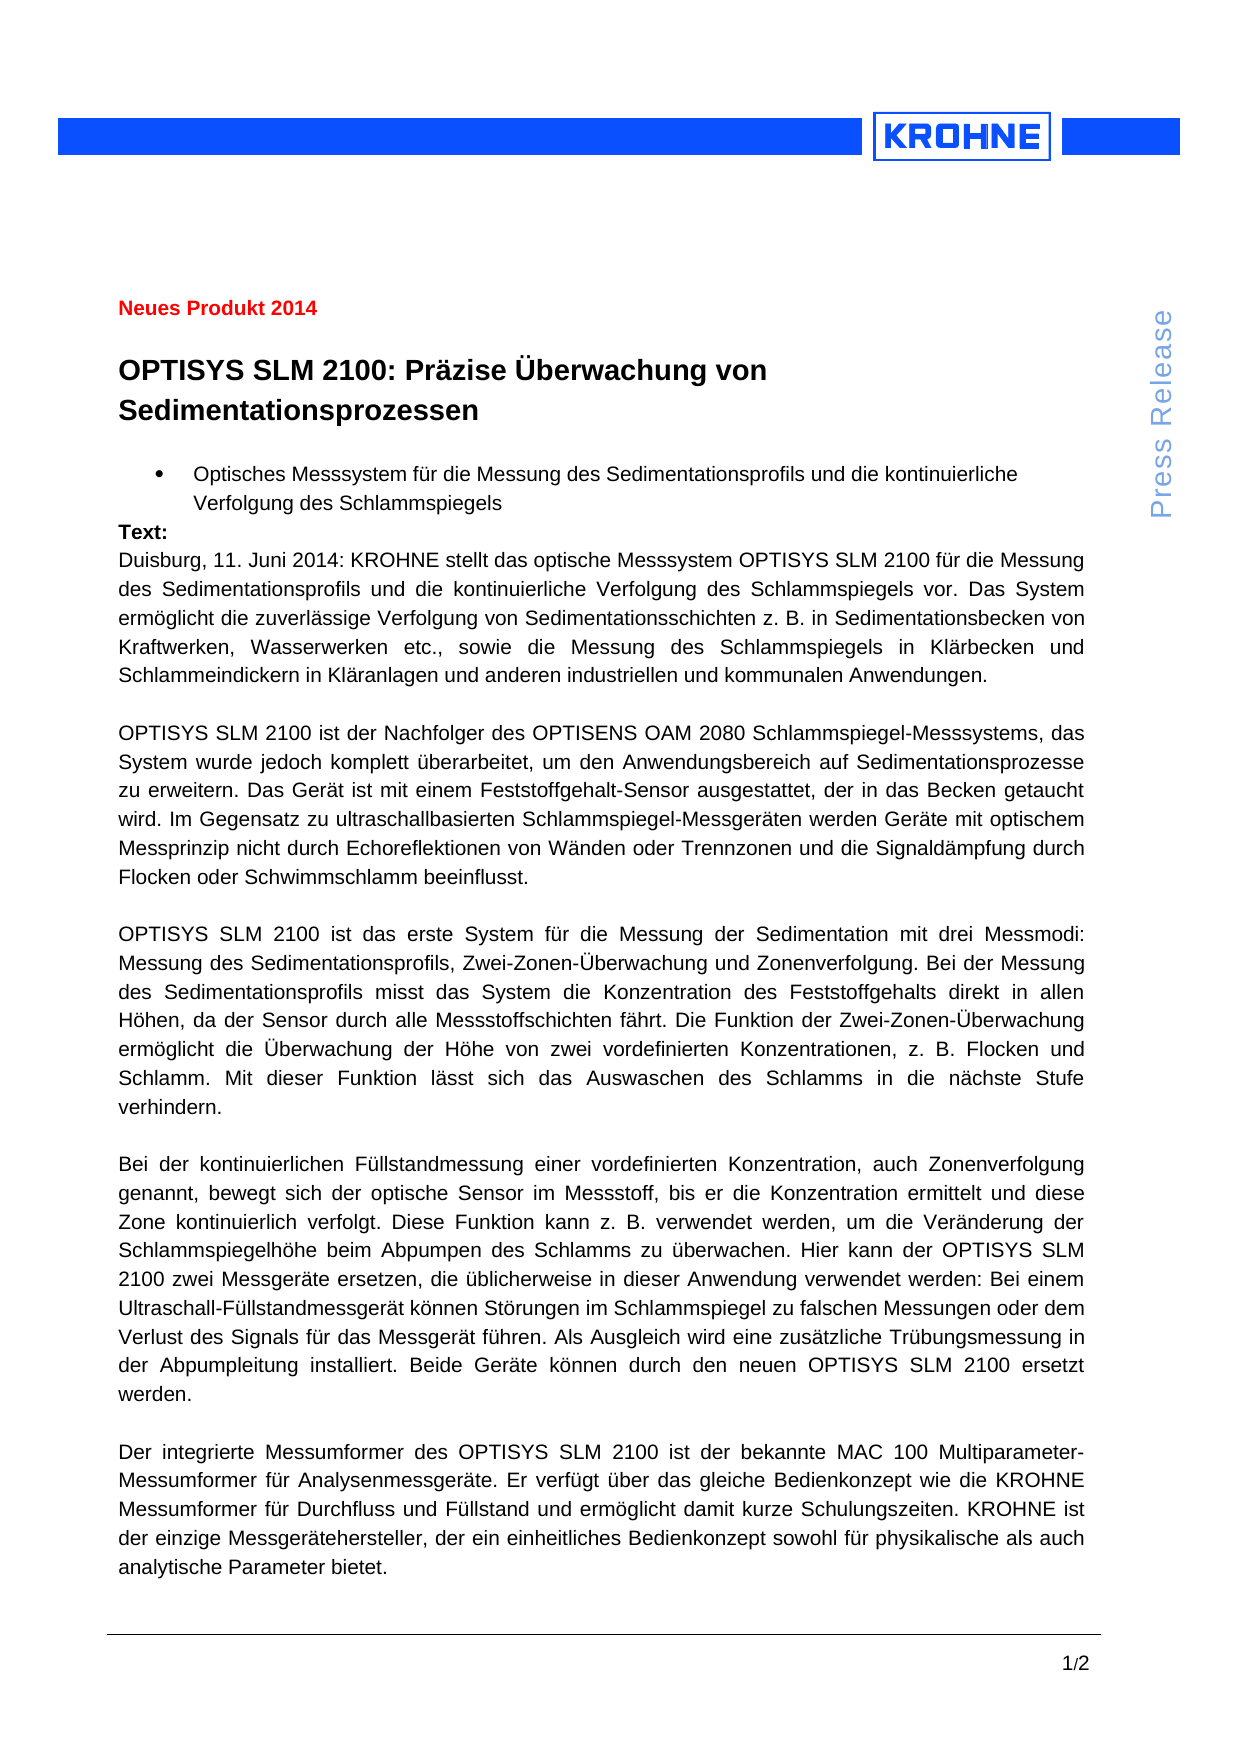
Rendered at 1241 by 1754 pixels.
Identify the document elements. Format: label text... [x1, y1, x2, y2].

text Bei der kontinuierlichen Füllstandmessung einer vordefinierten Konzentration, auch Zonenverfolgung genannt, bewegt sich der optische Sensor im Messstoff, bis er die Konzentration ermittelt und diese Zone kontinuierlich verfolgt. Diese Funktion kann z. B. verwendet werden, um die Veränderung der Schlammspiegelhöhe beim Abpumpen des Schlamms zu überwachen. Hier kann der OPTISYS SLM 2100 zwei Messgeräte ersetzen, die üblicherweise in dieser Anwendung verwendet werden: Bei einem Ultraschall-Füllstandmessgerät können Störungen im Schlammspiegel zu falschen Messungen oder dem Verlust des Signals für das Messgerät führen. Als Ausgleich wird eine zusätzliche Trübungsmessung in der Abpumpleitung installiert. Beide Geräte können durch den neuen OPTISYS SLM 2100 ersetzt werden. [118, 1152, 1086, 1406]
text Neues Produkt 2014 [118, 295, 1078, 319]
text OPTISYS SLM 2100 ist der Nachfolger des OPTISENS OAM 2080 Schlammspiegel-Messsystems, das System wurde jedoch komplett überarbeitet, um den Anwendungsbereich auf Sedimentationsprozesse zu erweitern. Das Gerät ist mit einem Feststoffgehalt-Sensor ausgestattet, der in das Becken getaucht wird. Im Gegensatz zu ultraschallbasierten Schlammspiegel-Messgeräten werden Geräte mit optischem Messprinzip nicht durch Echoreflektionen von Wänden oder Trennzonen und die Signaldämpfung durch Flocken oder Schwimmschlamm beeinflusst. [118, 721, 1086, 888]
text Der integrierte Messumformer des OPTISYS SLM 2100 ist der bekannte MAC 100 Multiparameter-Messumformer für Analysenmessgeräte. Er verfügt über das gleiche Bedienkonzept wie die KROHNE Messumformer für Durchfluss und Füllstand und ermöglicht damit kurze Schulungszeiten. KROHNE ist der einzige Messgerätehersteller, der ein einheitliches Bedienkonzept sowohl für physikalische als auch analytische Parameter bietet. [118, 1439, 1086, 1578]
text OPTISYS SLM 2100: Präzise Überwachung von Sedimentationsprozessen [118, 353, 1078, 427]
text Duisburg, 11. Juni 2014: KROHNE stellt das optische Messsystem OPTISYS SLM 2100 für die Messung des Sedimentationsprofils und die kontinuierliche Verfolgung des Schlammspiegels vor. Das System ermöglicht die zuverlässige Verfolgung von Sedimentationsschichten z. B. in Sedimentationsbecken von Kraftwerken, Wasserwerken etc., sowie die Messung des Schlammspiegels in Klärbecken und Schlammeindickern in Kläranlagen und anderen industriellen und kommunalen Anwendungen. [118, 548, 1086, 687]
text OPTISYS SLM 2100 ist das erste System für die Messung der Sedimentation mit drei Messmodi: Messung des Sedimentationsprofils, Zwei-Zonen-Überwachung und Zonenverfolgung. Bei der Messung des Sedimentationsprofils misst das System die Konzentration des Feststoffgehalts direkt in allen Höhen, da der Sensor durch alle Messstoffschichten fährt. Die Funktion der Zwei-Zonen-Überwachung ermöglicht die Überwachung der Höhe von zwei vordefinierten Konzentrationen, z. B. Flocken und Schlamm. Mit dieser Funktion lässt sich das Auswaschen des Schlamms in die nächste Stufe verhindern. [118, 922, 1086, 1118]
text Text: [118, 519, 1086, 543]
list Optisches Messsystem für die Messung des Sedimentationsprofils und die kontinuierliche Verfolgung des Schlammspiegels [156, 462, 1078, 515]
